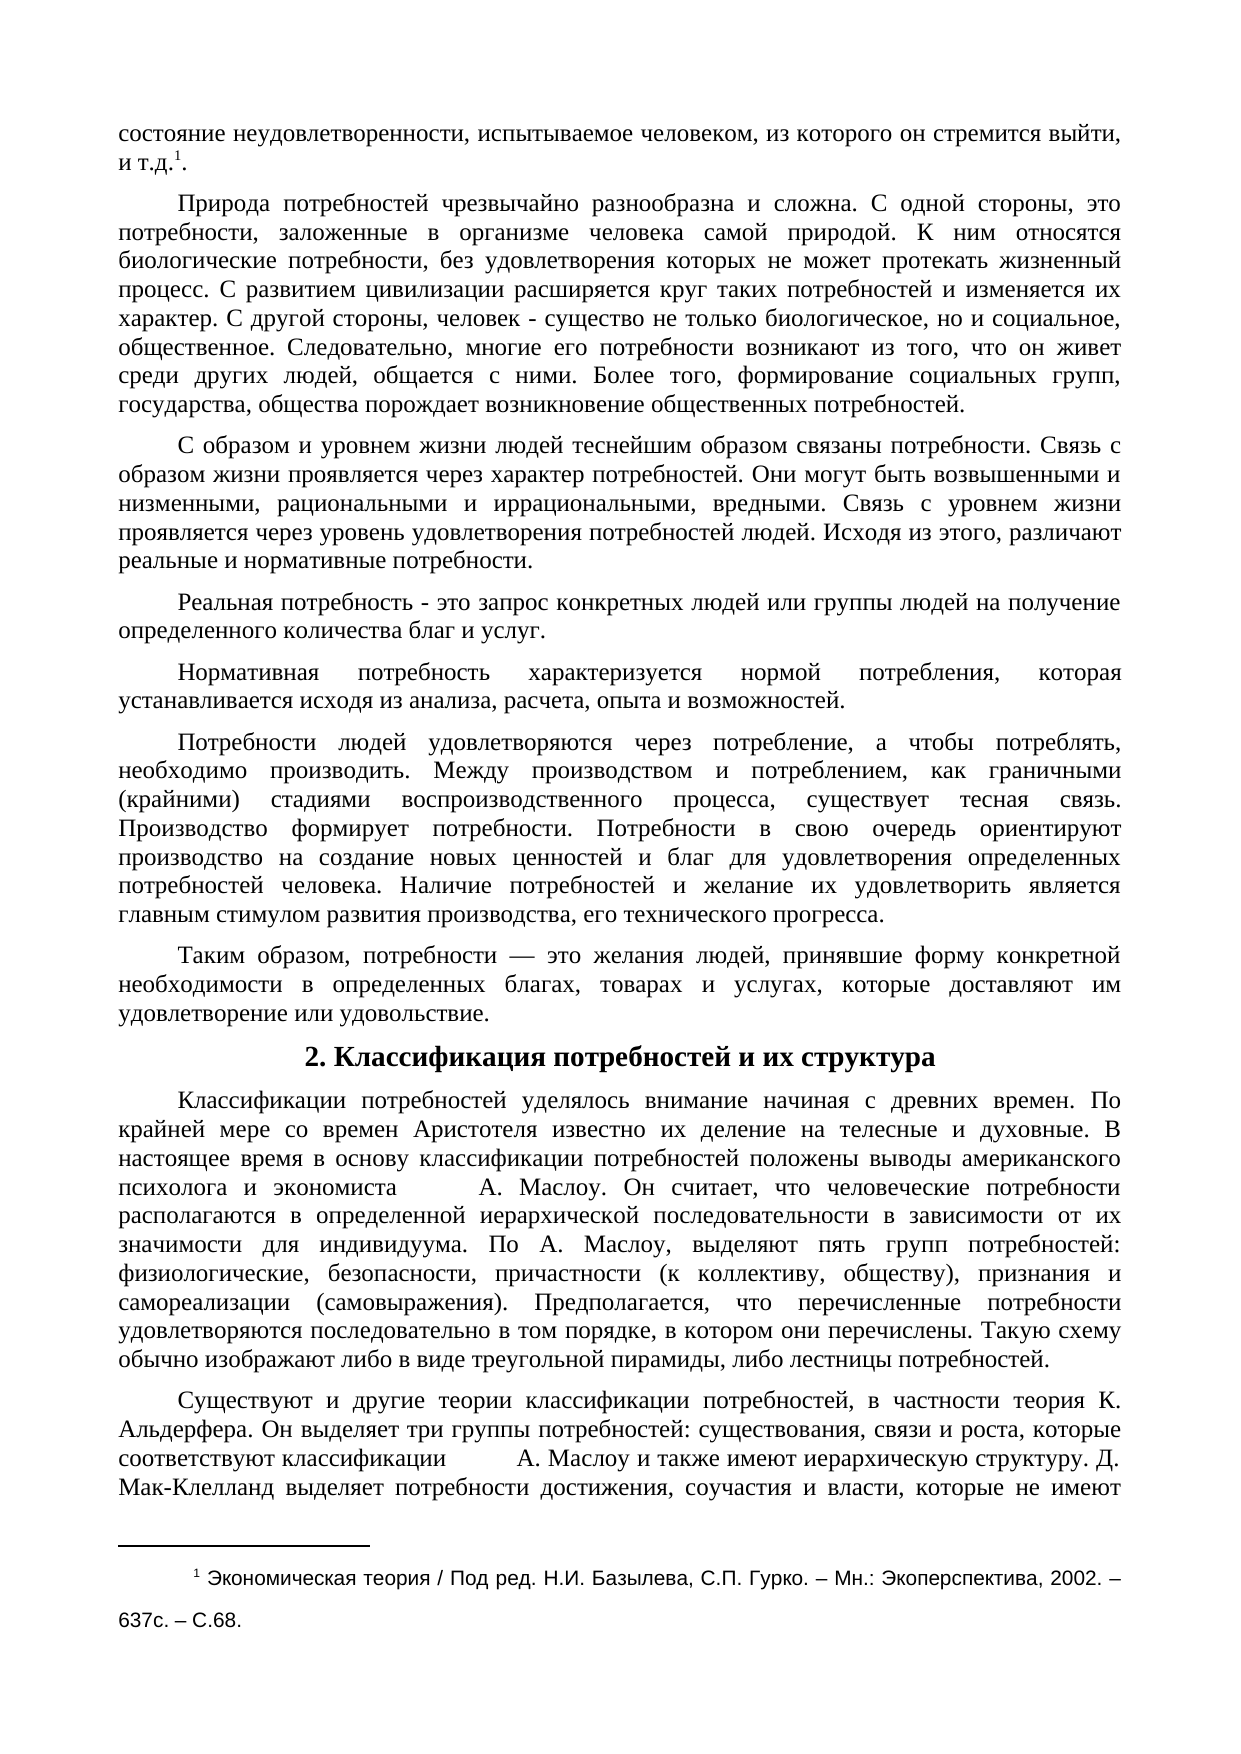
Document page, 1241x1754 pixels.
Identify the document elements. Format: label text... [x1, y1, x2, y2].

text Таким образом, потребности — это желания людей, принявшие форму конкретной необходимости в определенных благах, товарах и услугах, которые доставляют им удовлетворение или удовольствие. [118, 941, 1122, 1027]
text Нормативная потребность характеризуется нормой потребления, которая устанавливается исходя из анализа, расчета, опыта и возможностей. [118, 657, 1122, 714]
text Природа потребностей чрезвычайно разнообразна и сложна. С одной стороны, это потребности, заложенные в организме человека самой природой. К ним относятся биологические потребности, без удовлетворения которых не может протекать жизненный процесс. С развитием цивилизации расширяется круг таких потребностей и изменяется их характер. С другой стороны, человек - существо не только биологическое, но и социальное, общественное. Следовательно, многие его потребности возникают из того, что он живет среди других людей, общается с ними. Более того, формирование социальных групп, государства, общества порождает возникновение общественных потребностей. [118, 188, 1122, 418]
text Реальная потребность - это запрос конкретных людей или группы людей на получение определенного количества благ и услуг. [118, 587, 1122, 644]
text С образом и уровнем жизни людей теснейшим образом связаны потребности. Связь с образом жизни проявляется через характер потребностей. Они могут быть возвышенными и низменными, рациональными и иррациональными, вредными. Связь с уровнем жизни проявляется через уровень удовлетворения потребностей людей. Исходя из этого, различают реальные и нормативные потребности. [118, 431, 1122, 574]
text Классификации потребностей уделялось внимание начиная с древних времен. По крайней мере со времен Аристотеля известно их деление на телесные и духовные. В настоящее время в основу классификации потребностей положены выводы американского психолога и экономиста А. Маслоу. Он считает, что человеческие потребности располагаются в определенной иерархической последовательности в зависимости от их значимости для индивидуума. По А. Маслоу, выделяют пять групп потребностей: физиологические, безопасности, причастности (к коллективу, обществу), признания и самореализации (самовыражения). Предполагается, что перечисленные потребности удовлетворяются последовательно в том порядке, в котором они перечислены. Такую схему обычно изображают либо в виде треугольной пирамиды, либо лестницы потребностей. [118, 1085, 1122, 1373]
text Потребности людей удовлетворяются через потребление, а чтобы потреблять, необходимо производить. Между производством и потреблением, как граничными (крайними) стадиями воспроизводственного процесса, существует тесная связь. Производство формирует потребности. Потребности в свою очередь ориентируют производство на создание новых ценностей и благ для удовлетворения определенных потребностей человека. Наличие потребностей и желание их удовлетворить является главным стимулом развития производства, его технического прогресса. [118, 727, 1122, 928]
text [118, 118, 1122, 176]
text 2. Классификация потребностей и их структура [118, 1039, 1122, 1073]
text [118, 1385, 1122, 1500]
